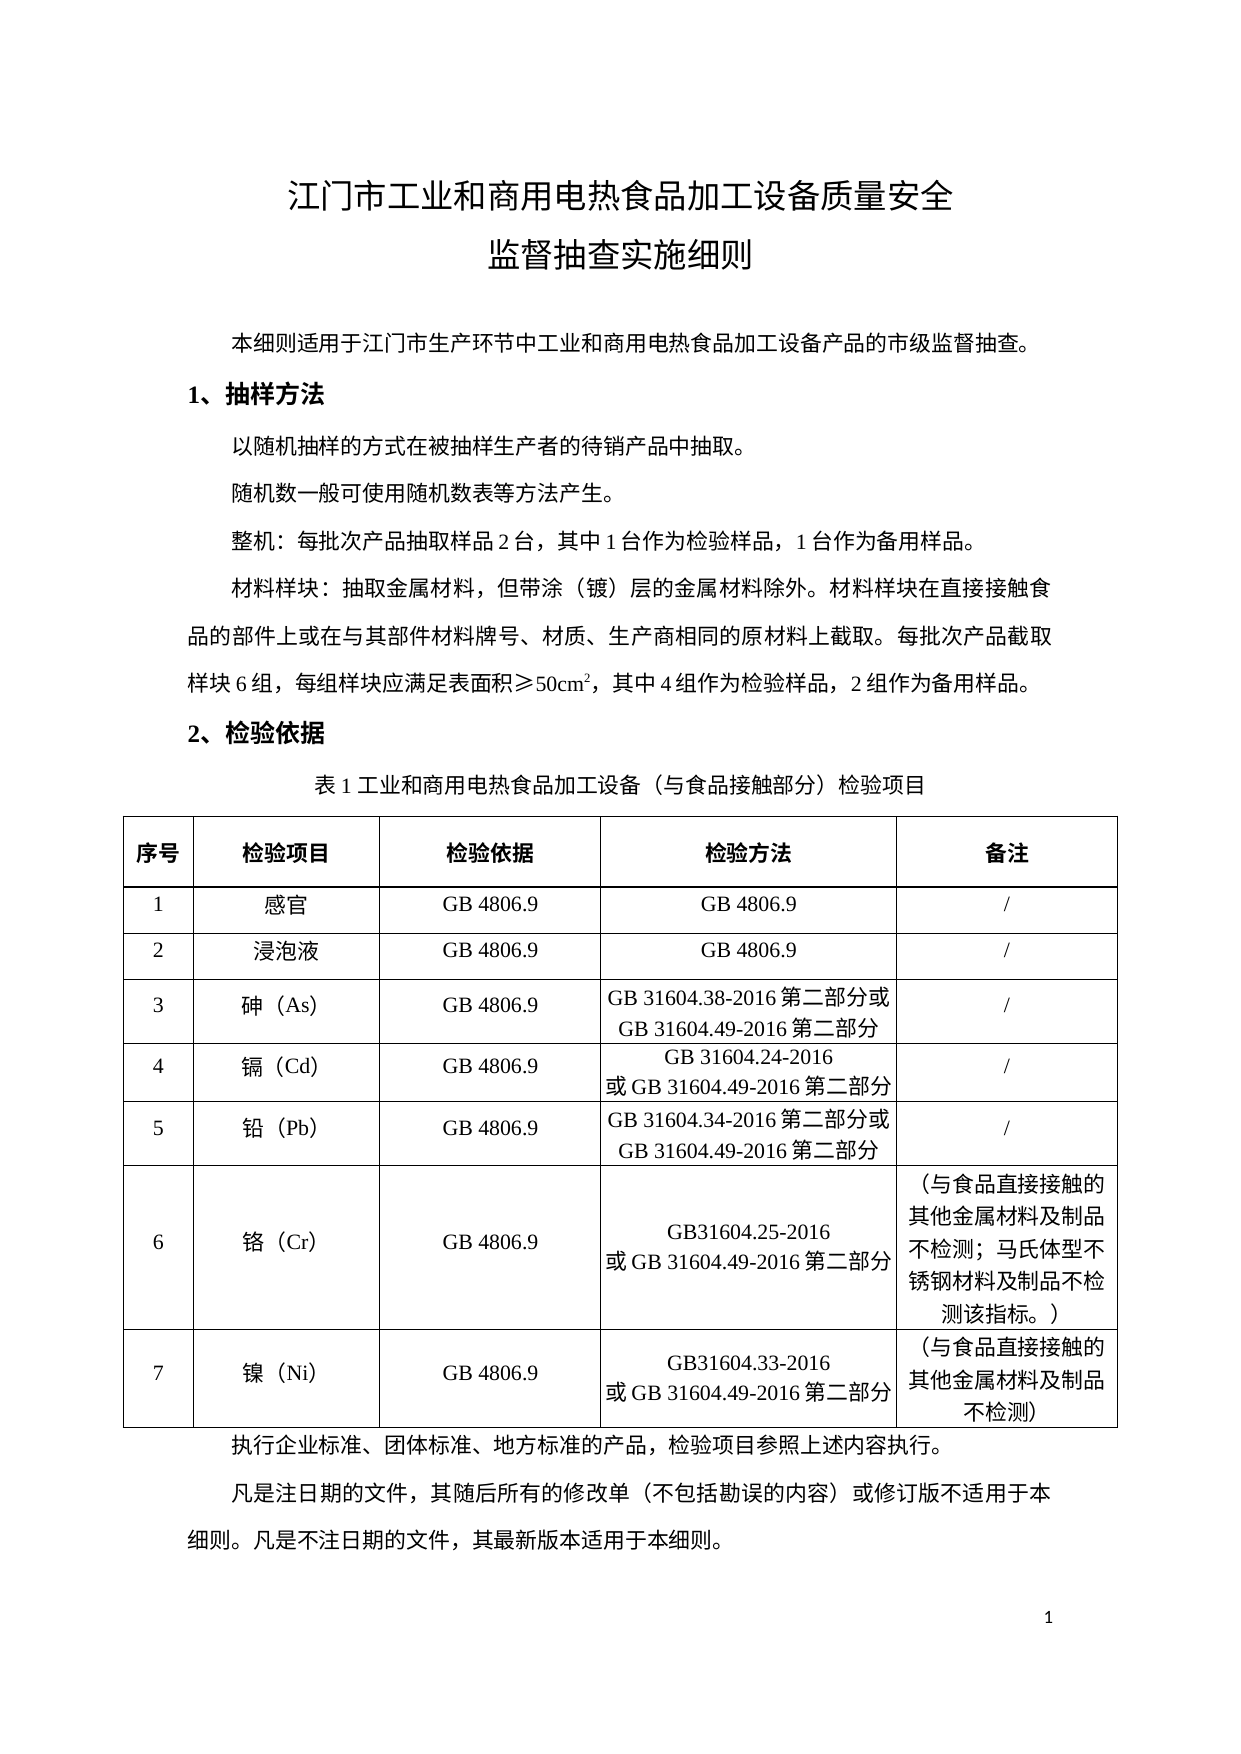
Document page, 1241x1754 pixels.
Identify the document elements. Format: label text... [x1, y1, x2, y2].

table_header 检验项目 [194, 817, 379, 886]
table_header 检验方法 [601, 817, 896, 886]
table_cell / [897, 1044, 1117, 1101]
text 表1 工业和商用电热食品加工设备（与食品接触部分）检验项目 [187, 768, 1053, 800]
table_cell / [897, 1102, 1117, 1165]
text 执行企业标准、团体标准、地方标准的产品，检验项目参照上述内容执行。 [187, 1428, 1053, 1460]
table_cell 1 [124, 888, 193, 932]
table_cell 感官 [194, 888, 379, 932]
table_cell （与食品直接接触的其他金属材料及制品不检测） [897, 1330, 1117, 1427]
table_cell 3 [124, 980, 193, 1043]
text 整机：每批次产品抽取样品2台，其中1台作为检验样品，1台作为备用样品。 [187, 524, 1053, 555]
table_cell GB 4806.9 [380, 980, 600, 1043]
table_header 检验依据 [380, 817, 600, 886]
table_cell GB 4806.9 [380, 1102, 600, 1165]
table_header 备注 [897, 817, 1117, 886]
table_cell GB 4806.9 [380, 934, 600, 978]
table_cell 镍（Ni） [194, 1330, 379, 1427]
text 随机数一般可使用随机数表等方法产生。 [187, 476, 1053, 508]
table_cell GB 31604.24-2016 或GB 31604.49-2016第二部分 [601, 1044, 896, 1101]
table_cell 铬（Cr） [194, 1166, 379, 1329]
table_cell 浸泡液 [194, 934, 379, 978]
table_cell GB 31604.38-2016第二部分或GB 31604.49-2016第二部分 [601, 980, 896, 1043]
table_cell GB 4806.9 [380, 888, 600, 932]
table_cell 砷（As） [194, 980, 379, 1043]
table_cell / [897, 888, 1117, 932]
text 监督抽查实施细则 [187, 220, 1053, 279]
table_cell GB 4806.9 [380, 1330, 600, 1427]
text 1、抽样方法 [187, 374, 1053, 411]
table_header 序号 [124, 817, 193, 886]
table_cell GB31604.25-2016 或GB 31604.49-2016第二部分 [601, 1166, 896, 1329]
table_cell 6 [124, 1166, 193, 1329]
table_cell 铅（Pb） [194, 1102, 379, 1165]
text 凡是注日期的文件，其随后所有的修改单（不包括勘误的内容）或修订版不适用于本细则。凡是不注日期的文件，其最新版本适用于本细则。 [187, 1476, 1053, 1555]
table_cell GB 4806.9 [601, 934, 896, 978]
table_cell / [897, 980, 1117, 1043]
table_cell 2 [124, 934, 193, 978]
table_cell 5 [124, 1102, 193, 1165]
table_cell 7 [124, 1330, 193, 1427]
text 本细则适用于江门市生产环节中工业和商用电热食品加工设备产品的市级监督抽查。 [187, 326, 1053, 358]
table_cell GB 4806.9 [601, 888, 896, 932]
table_cell 镉（Cd） [194, 1044, 379, 1101]
text 以随机抽样的方式在被抽样生产者的待销产品中抽取。 [187, 429, 1053, 460]
text 材料样块：抽取金属材料，但带涂（镀）层的金属材料除外。材料样块在直接接触食品的部件上或在与其部件材料牌号、材质、生产商相同的原材料上截取。每批次产品截取样块6组，每组样块应满足表面积≥50cm2，其中4组作为检验样品，2组作为备用样品。 [187, 571, 1053, 698]
table_cell （与食品直接接触的其他金属材料及制品不检测；马氏体型不锈钢材料及制品不检测该指标。） [897, 1166, 1117, 1329]
table_cell / [897, 934, 1117, 978]
table_cell GB 4806.9 [380, 1166, 600, 1329]
table_cell 4 [124, 1044, 193, 1101]
table_cell GB 4806.9 [380, 1044, 600, 1101]
text 江门市工业和商用电热食品加工设备质量安全 [187, 162, 1053, 220]
table_cell GB 31604.34-2016第二部分或GB 31604.49-2016第二部分 [601, 1102, 896, 1165]
text 2、检验依据 [187, 714, 1053, 750]
table_cell GB31604.33-2016 或GB 31604.49-2016第二部分 [601, 1330, 896, 1427]
